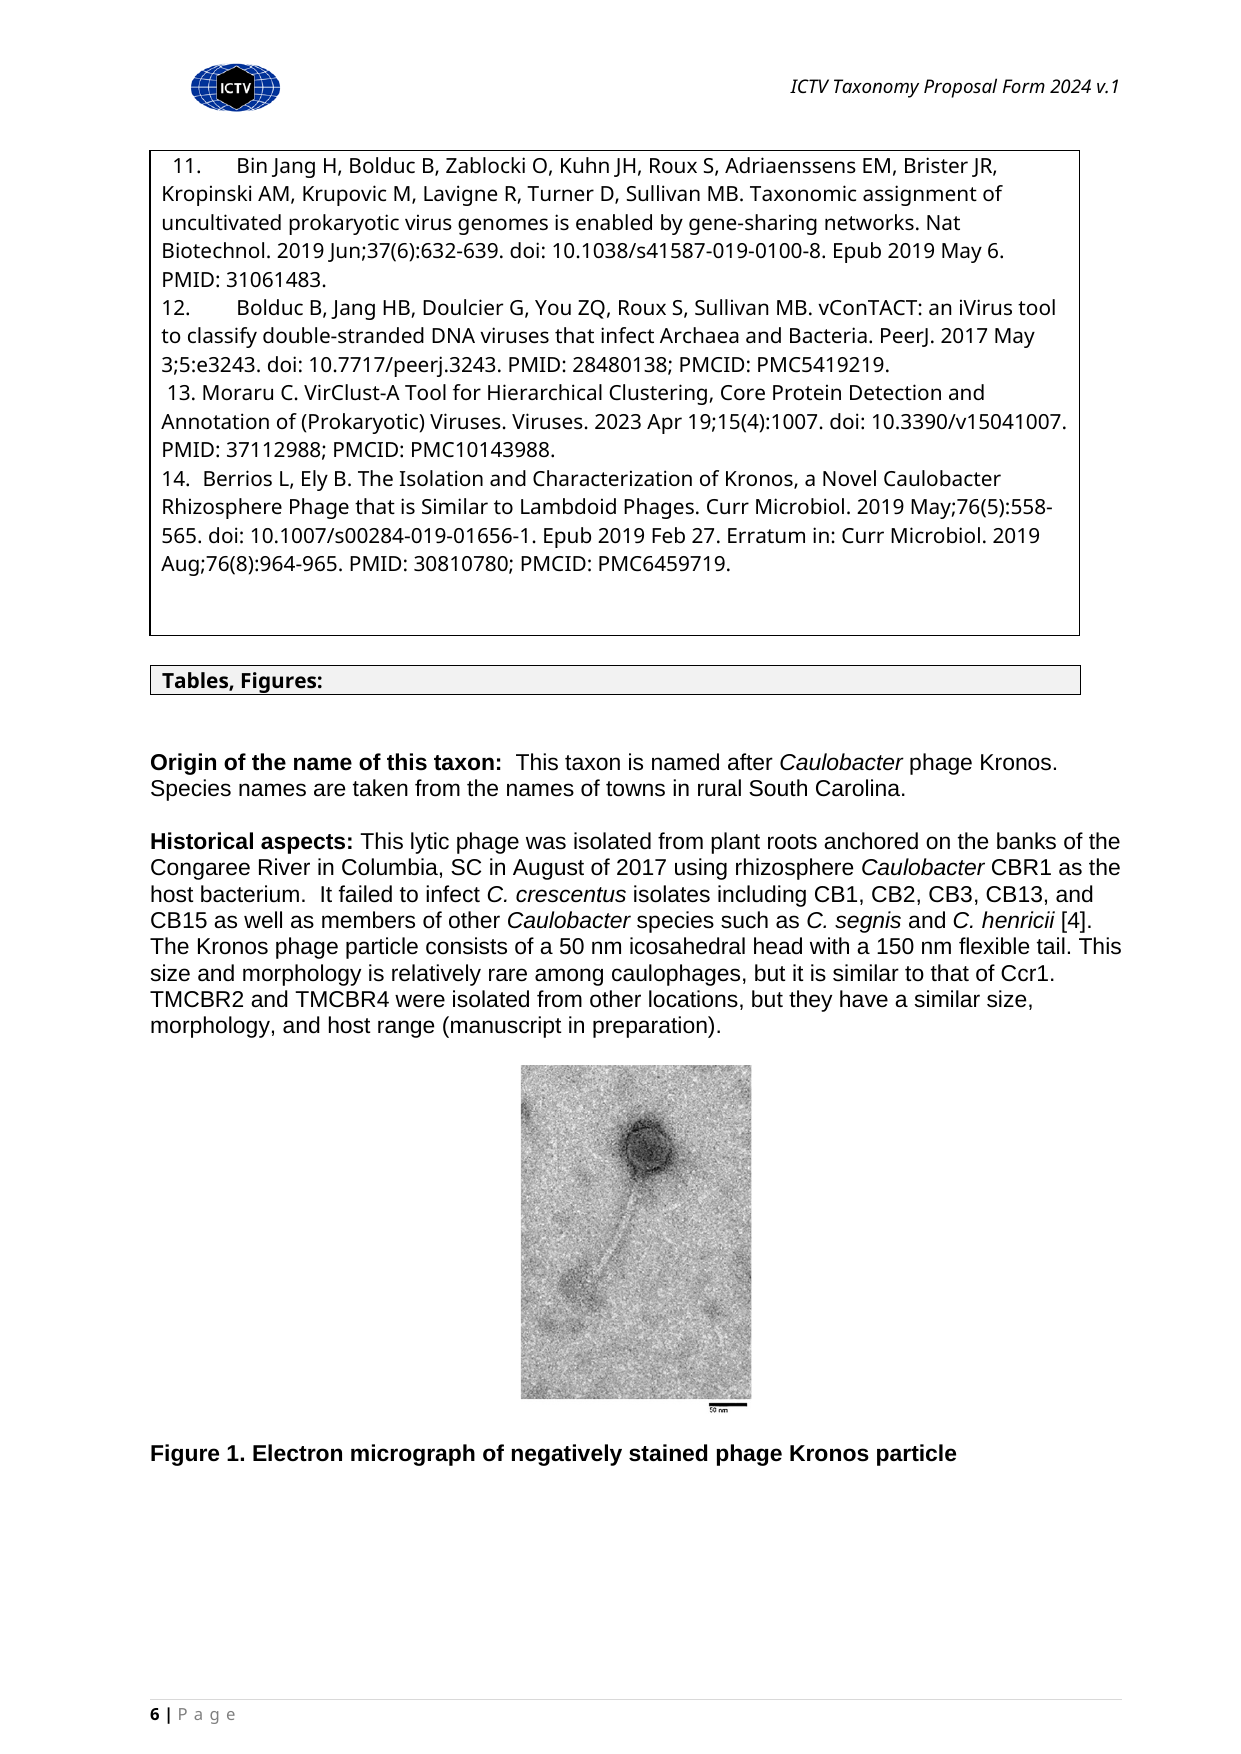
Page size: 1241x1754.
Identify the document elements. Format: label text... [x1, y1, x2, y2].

text Figure 1. Electron micrograph of negatively stained phage Kronos particle [150, 1439, 1122, 1466]
text Historical aspects: This lytic phage was isolated from plant roots anchored on the banks of the Congaree River in Columbia, SC in August of 2017 using rhizosphere Caulobacter CBR1 as the host bacterium. It failed to infect C. crescentus isolates including CB1, CB2, CB3, CB13, and CB15 as well as members of other Caulobacter species such as C. segnis and C. henricii [4]. The Kronos phage particle consists of a 50 nm icosahedral head with a 150 nm flexible tail. This size and morphology is relatively rare among caulophages, but it is similar to that of Ccr1. TMCBR2 and TMCBR4 were isolated from other locations, but they have a similar size, morphology, and host range (manuscript in preparation). [150, 828, 1122, 1039]
text Origin of the name of this taxon: This taxon is named after Caulobacter phage Kronos. Species names are taken from the names of towns in rural South Carolina. [150, 749, 1122, 802]
picture [190, 56, 282, 113]
picture [520, 1065, 752, 1414]
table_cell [151, 151, 1079, 635]
table_header Tables, Figures: [151, 666, 1080, 694]
